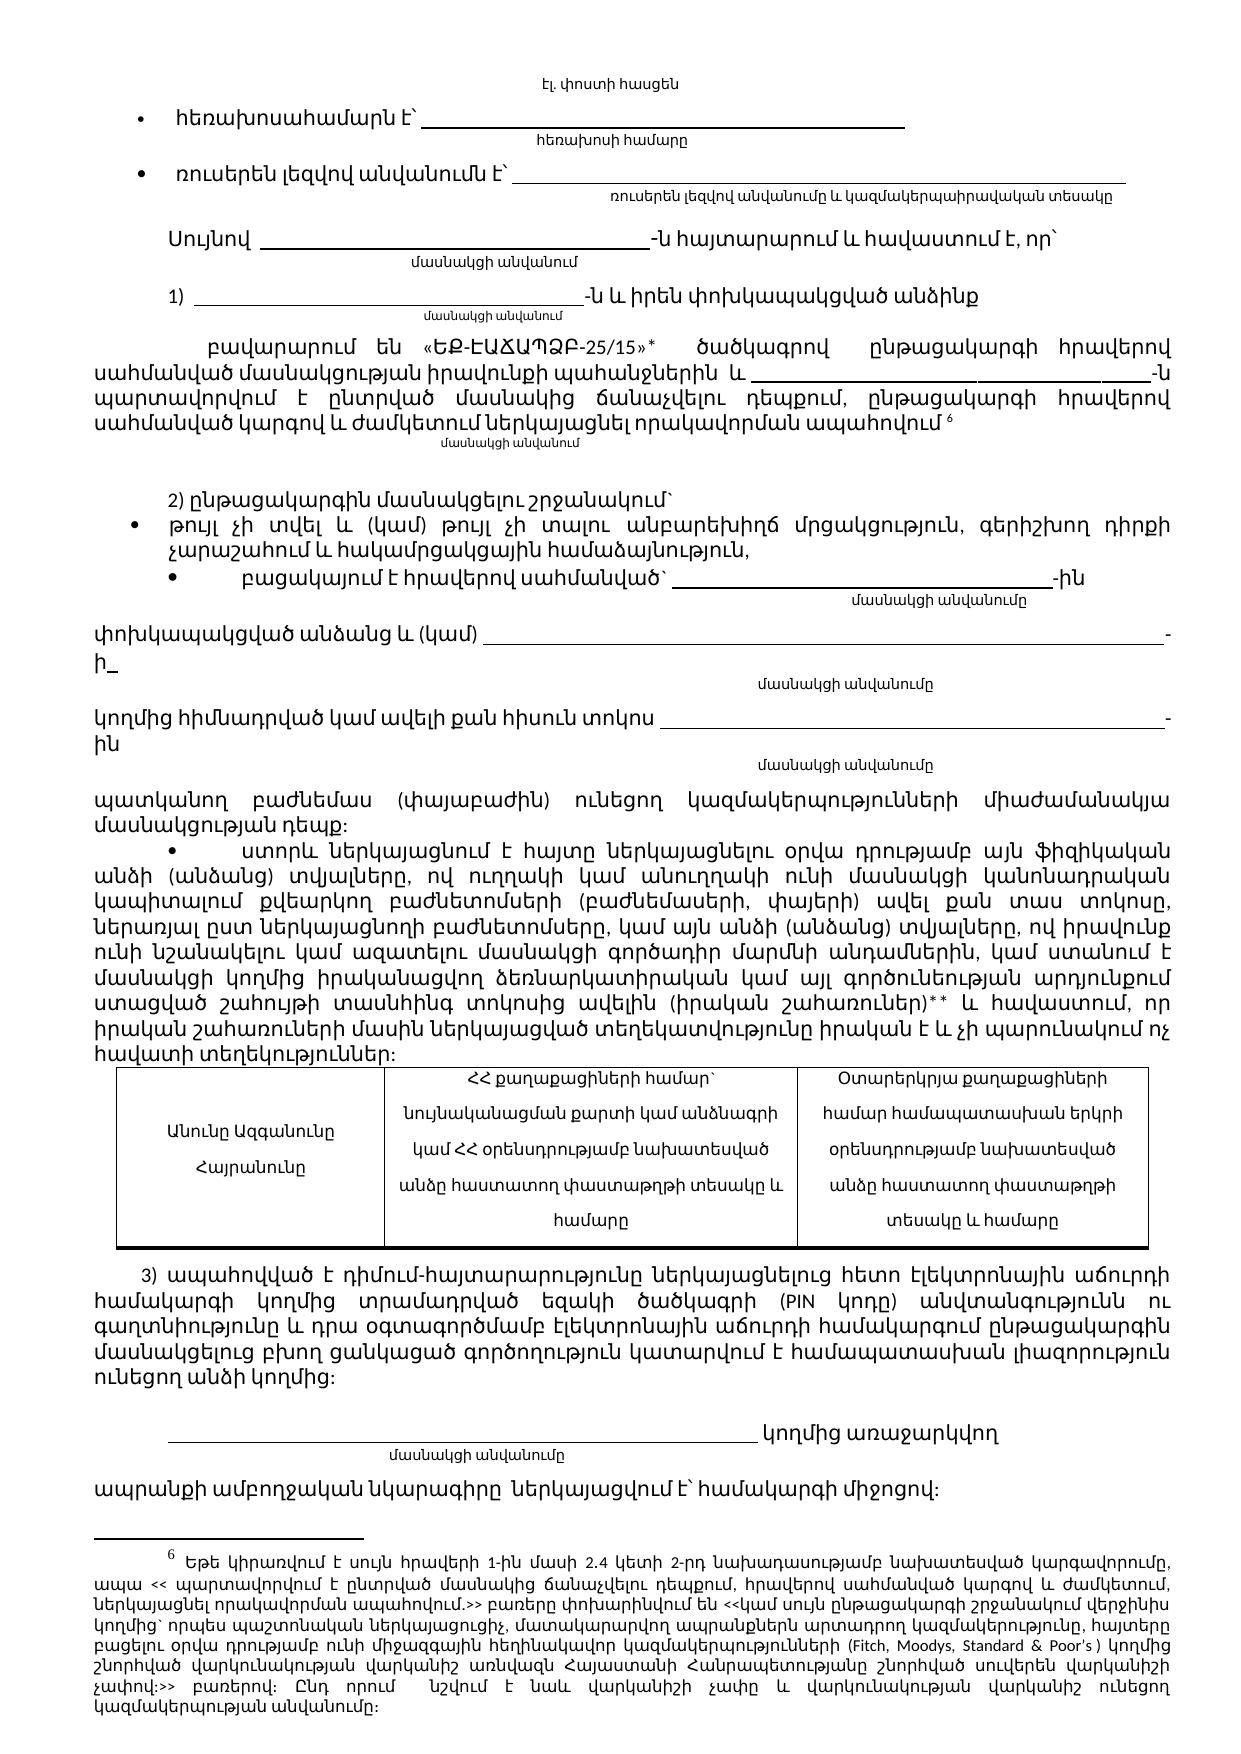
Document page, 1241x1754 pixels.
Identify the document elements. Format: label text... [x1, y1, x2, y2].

table_header ՀՀ քաղաքացիների համար` նույնականացման քարտի կամ անձնագրի կամ ՀՀ օրենսդրությամբ նախատեսված անձը հաստատող փաստաթղթի տեսակը և համարը [385, 1068, 797, 1246]
text էլ. փոստի հասցեն [94, 75, 1171, 106]
list բացակայում է հրավերով սահմանված` -ին [94, 563, 1171, 591]
text 1) -ն և իրեն փոխկապակցված անձինք [94, 283, 1171, 309]
text կողմից հիմնադրված կամ ավելի քան հիսուն տոկոս -ին [94, 706, 1171, 756]
text մասնակցի անվանումը [94, 591, 1171, 622]
text ռուսերեն լեզվով անվանումը և կազմակերպաիրավական տեսակը [536, 187, 1171, 217]
text մասնակցի անվանում [94, 309, 1171, 334]
table_header Անունը Ազգանունը Հայրանունը [117, 1068, 384, 1246]
list թույլ չի տվել և (կամ) թույլ չի տալու անբարեխիղճ մրցակցություն, գերիշխող դիրքի չարաշահում և հակամրցակցային համաձայնություն, [131, 512, 1171, 563]
table_header Օտարերկրյա քաղաքացիների համար համապատասխան երկրի օրենսդրությամբ նախատեսված անձը հաստատող փաստաթղթի տեսակը և համարը [798, 1068, 1148, 1246]
text 3) ապահովված է դիմում-հայտարարությունը ներկայացնելուց հետո էլեկտրոնային աճուրդի համակարգի կողմից տրամադրված եզակի ծածկագրի (PIN կոդը) անվտանգությունն ու գաղտնիությունը և դրա օգտագործմամբ էլեկտրոնային աճուրդի համակարգում ընթացակարգին մասնակցելուց բխող ցանկացած գործողություն կատարվում է համապատասխան լիազորություն ունեցող անձի կողմից: [94, 1263, 1171, 1390]
text Սույնով -ն հայտարարում և հավաստում է, որ՝ [94, 222, 1171, 253]
list ռուսերեն լեզվով անվանումն է՝ [138, 161, 1171, 187]
text մասնակցի անվանումը [94, 756, 1171, 787]
text հեռախոսի համարը [462, 131, 1171, 161]
text ապրանքի ամբողջական նկարագիրը ներկայացվում է՝ համակարգի միջոցով: [94, 1476, 1171, 1502]
text մասնակցի անվանումը [94, 675, 1171, 706]
text մասնակցի անվանումը [94, 1446, 1171, 1476]
text մասնակցի անվանում [94, 436, 1171, 461]
text բավարարում են «ԵՔ-ԷԱՃԱՊՁԲ-25/15»* ծածկագրով ընթացակարգի հրավերով սահմանված մասնակցության իրավունքի պահանջներին և -ն պարտավորվում է ընտրված մասնակից ճանաչվելու դեպքում, ընթացակարգի հրավերով սահմանված կարգով և ժամկետում ներկայացնել որակավորման ապահովում [94, 334, 1171, 436]
text պատկանող բաժնեմաս (փայաբաժին) ունեցող կազմակերպությունների միաժամանակյա մասնակցության դեպք: [94, 787, 1171, 838]
text կողմից առաջարկվող [94, 1420, 1171, 1446]
text փոխկապակցված անձանց և (կամ) -ի [94, 622, 1171, 675]
list ստորև ներկայացնում է հայտը ներկայացնելու օրվա դրությամբ այն ֆիզիկական անձի (անձանց) տվյալները, ով ուղղակի կամ անուղղակի ունի մասնակցի կանոնադրական կապիտալում քվեարկող բաժնետոմսերի (բաժնեմասերի, փայերի) ավել քան տաս տոկոսը, ներառյալ ըստ ներկայացնողի բաժնետոմսերը, կամ այն անձի (անձանց) տվյալները, ով իրավունք ունի նշանակելու կամ ազատելու մասնակցի գործադիր մարմնի անդամներին, կամ ստանում է մասնակցի կողմից իրականացվող ձեռնարկատիրական կամ այլ գործունեության արդյունքում ստացված շահույթի տասնհինգ տոկոսից ավելին (իրական շահառուներ)** և հավաստում, որ իրական շահառուների մասին ներկայացված տեղեկատվությունը իրական է և չի պարունակում ոչ հավատի տեղեկություններ: [94, 838, 1171, 1067]
text 2) ընթացակարգին մասնակցելու շրջանակում` [94, 487, 1171, 512]
list հեռախոսահամարն է՝ [138, 106, 1171, 131]
text մասնակցի անվանում [94, 253, 1171, 283]
